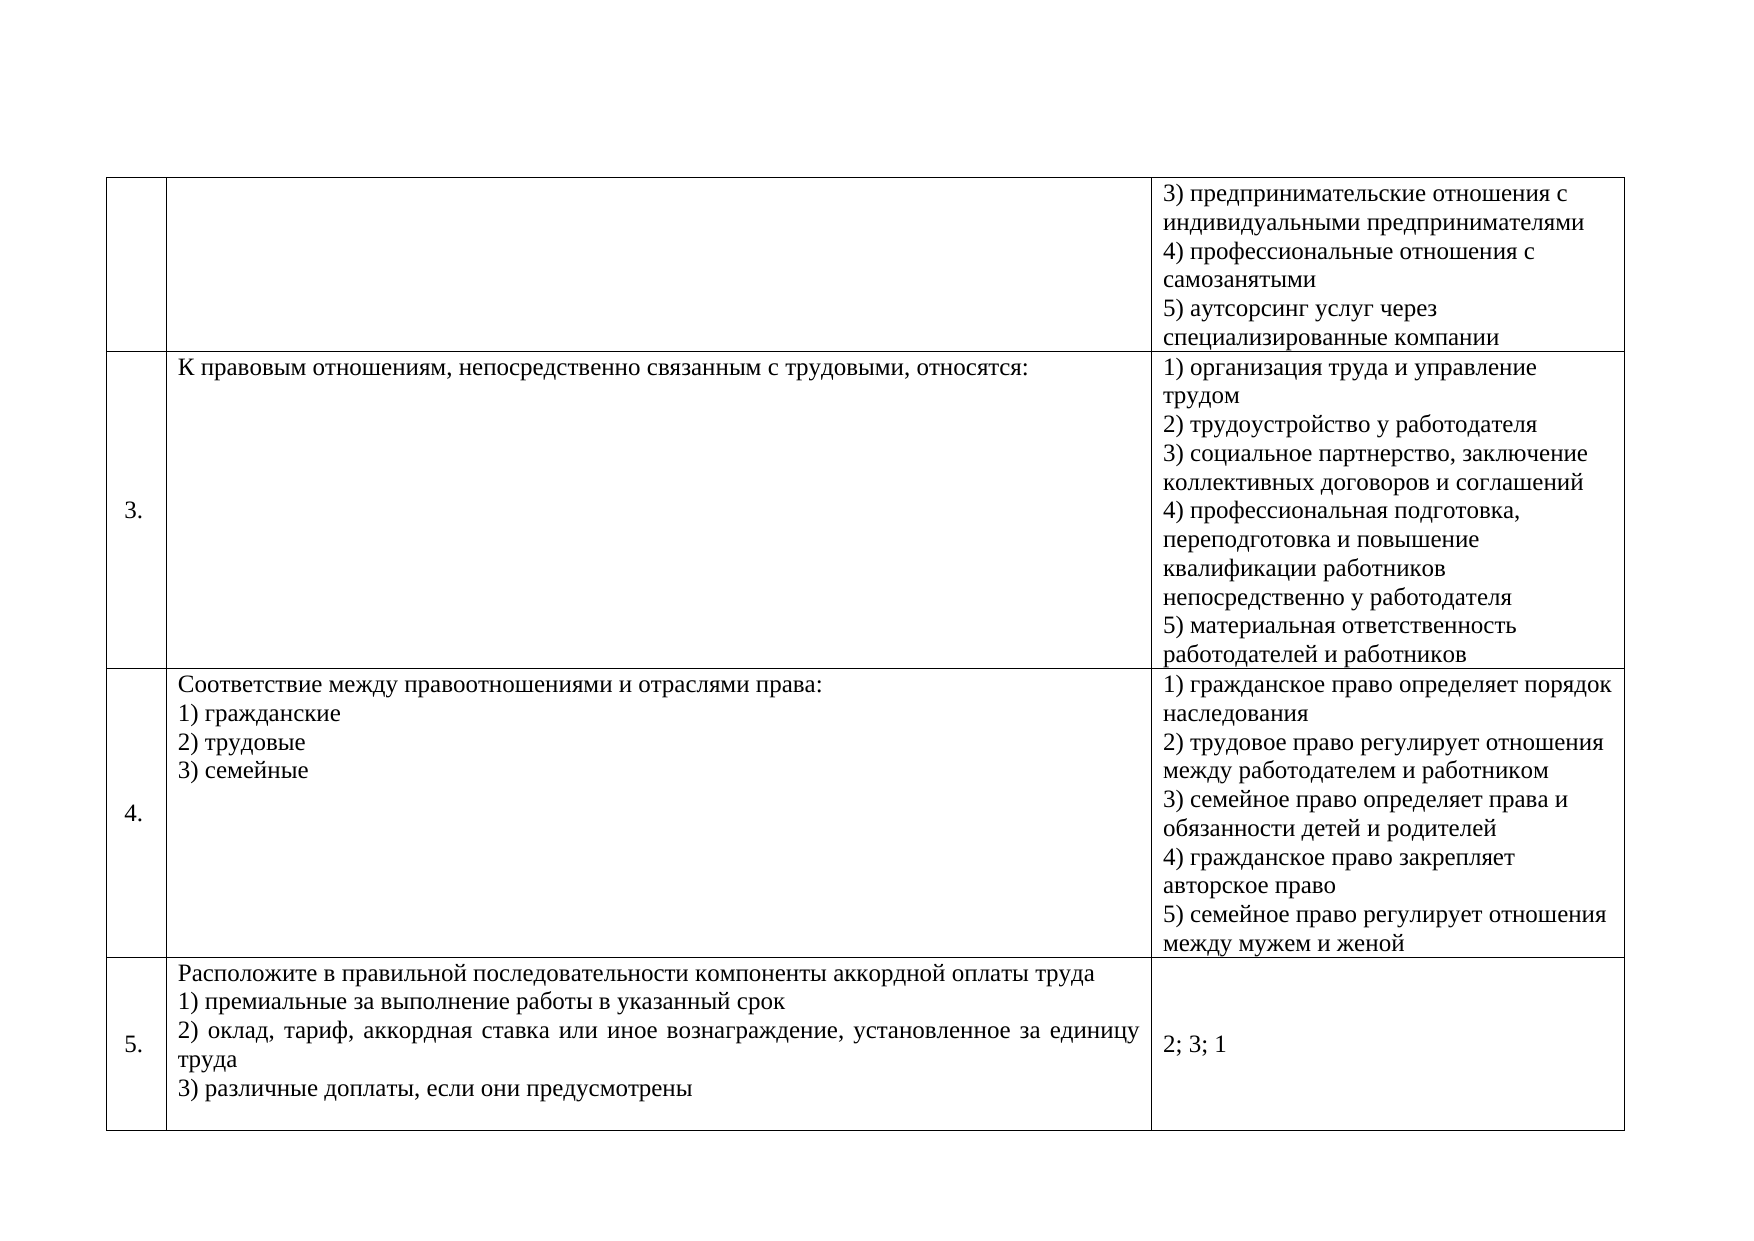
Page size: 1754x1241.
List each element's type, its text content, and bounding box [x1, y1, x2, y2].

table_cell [167, 178, 1151, 351]
table_cell [107, 669, 166, 957]
table_cell Соответствие между правоотношениями и отраслями права: 1) гражданские 2) трудовые 3) семейные [167, 669, 1151, 957]
table_cell [107, 352, 166, 668]
table_cell 1) гражданское право определяет порядок наследования 2) трудовое право регулирует отношения между работодателем и работником 3) семейное право определяет права и обязанности детей и родителей 4) гражданское право закрепляет авторское право 5) семейное право регулирует отношения между мужем и женой [1152, 669, 1624, 957]
table_cell 1) организация труда и управление трудом 2) трудоустройство у работодателя 3) социальное партнерство, заключение коллективных договоров и соглашений 4) профессиональная подготовка, переподготовка и повышение квалификации работников непосредственно у работодателя 5) материальная ответственность работодателей и работников [1152, 352, 1624, 668]
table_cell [1152, 178, 1624, 351]
table_cell [107, 178, 166, 351]
table_cell Расположите в правильной последовательности компоненты аккордной оплаты труда 1) премиальные за выполнение работы в указанный срок 2) оклад, тариф, аккордная ставка или иное вознаграждение, установленное за единицу труда 3) различные доплаты, если они предусмотрены [167, 958, 1151, 1130]
table_cell К правовым отношениям, непосредственно связанным с трудовыми, относятся: [167, 352, 1151, 668]
table_cell 2; 3; 1 [1152, 958, 1624, 1130]
table_cell [107, 958, 166, 1130]
